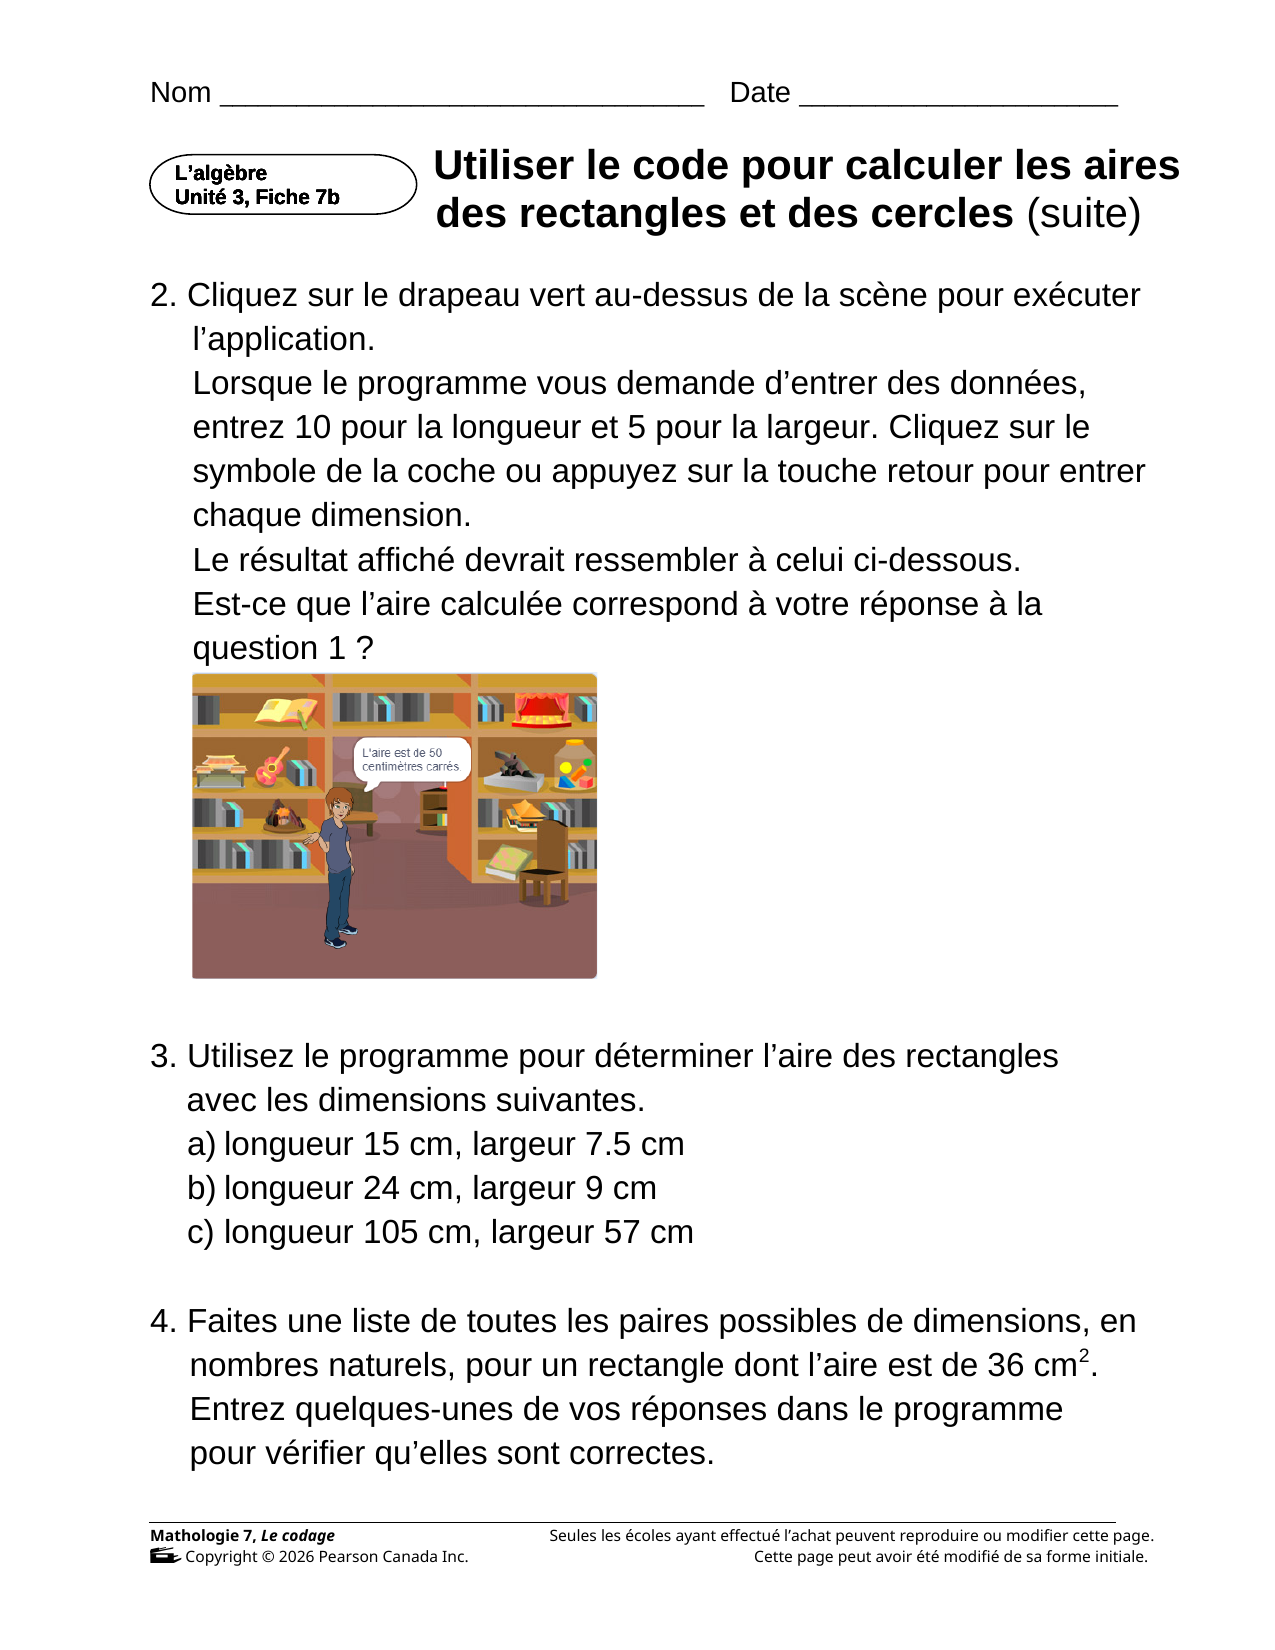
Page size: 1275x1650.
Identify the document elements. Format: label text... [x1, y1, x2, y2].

picture [192, 672, 598, 979]
text 2. Cliquez sur le drapeau vert au-dessus de la scène pour exécuter l’application. Lorsque le programme vous demande d’entrer des données, entrez 10 pour la longueur et 5 pour la largeur. Cliquez sur le symbole de la coche ou appuyez sur la touche retour pour entrer chaque dimension. Le résultat affiché devrait ressembler à celui ci-dessous. Est-ce que l’aire calculée correspond à votre réponse à la question 1 ? [150, 275, 1181, 986]
picture [150, 1547, 182, 1563]
text 4. Faites une liste de toutes les paires possibles de dimensions, en nombres naturels, pour un rectangle dont l’aire est de 36 cm2. Entrez quelques-unes de vos réponses dans le programme pour vérifier qu’elles sont correctes. [150, 1301, 1181, 1472]
text a) longueur 15 cm, largeur 7.5 cm [150, 1124, 1181, 1162]
text 3. Utilisez le programme pour déterminer l’aire des rectangles avec les dimensions suivantes. [150, 1036, 1181, 1118]
text c) longueur 105 cm, largeur 57 cm [150, 1212, 1181, 1251]
text b) longueur 24 cm, largeur 9 cm [150, 1168, 1181, 1207]
